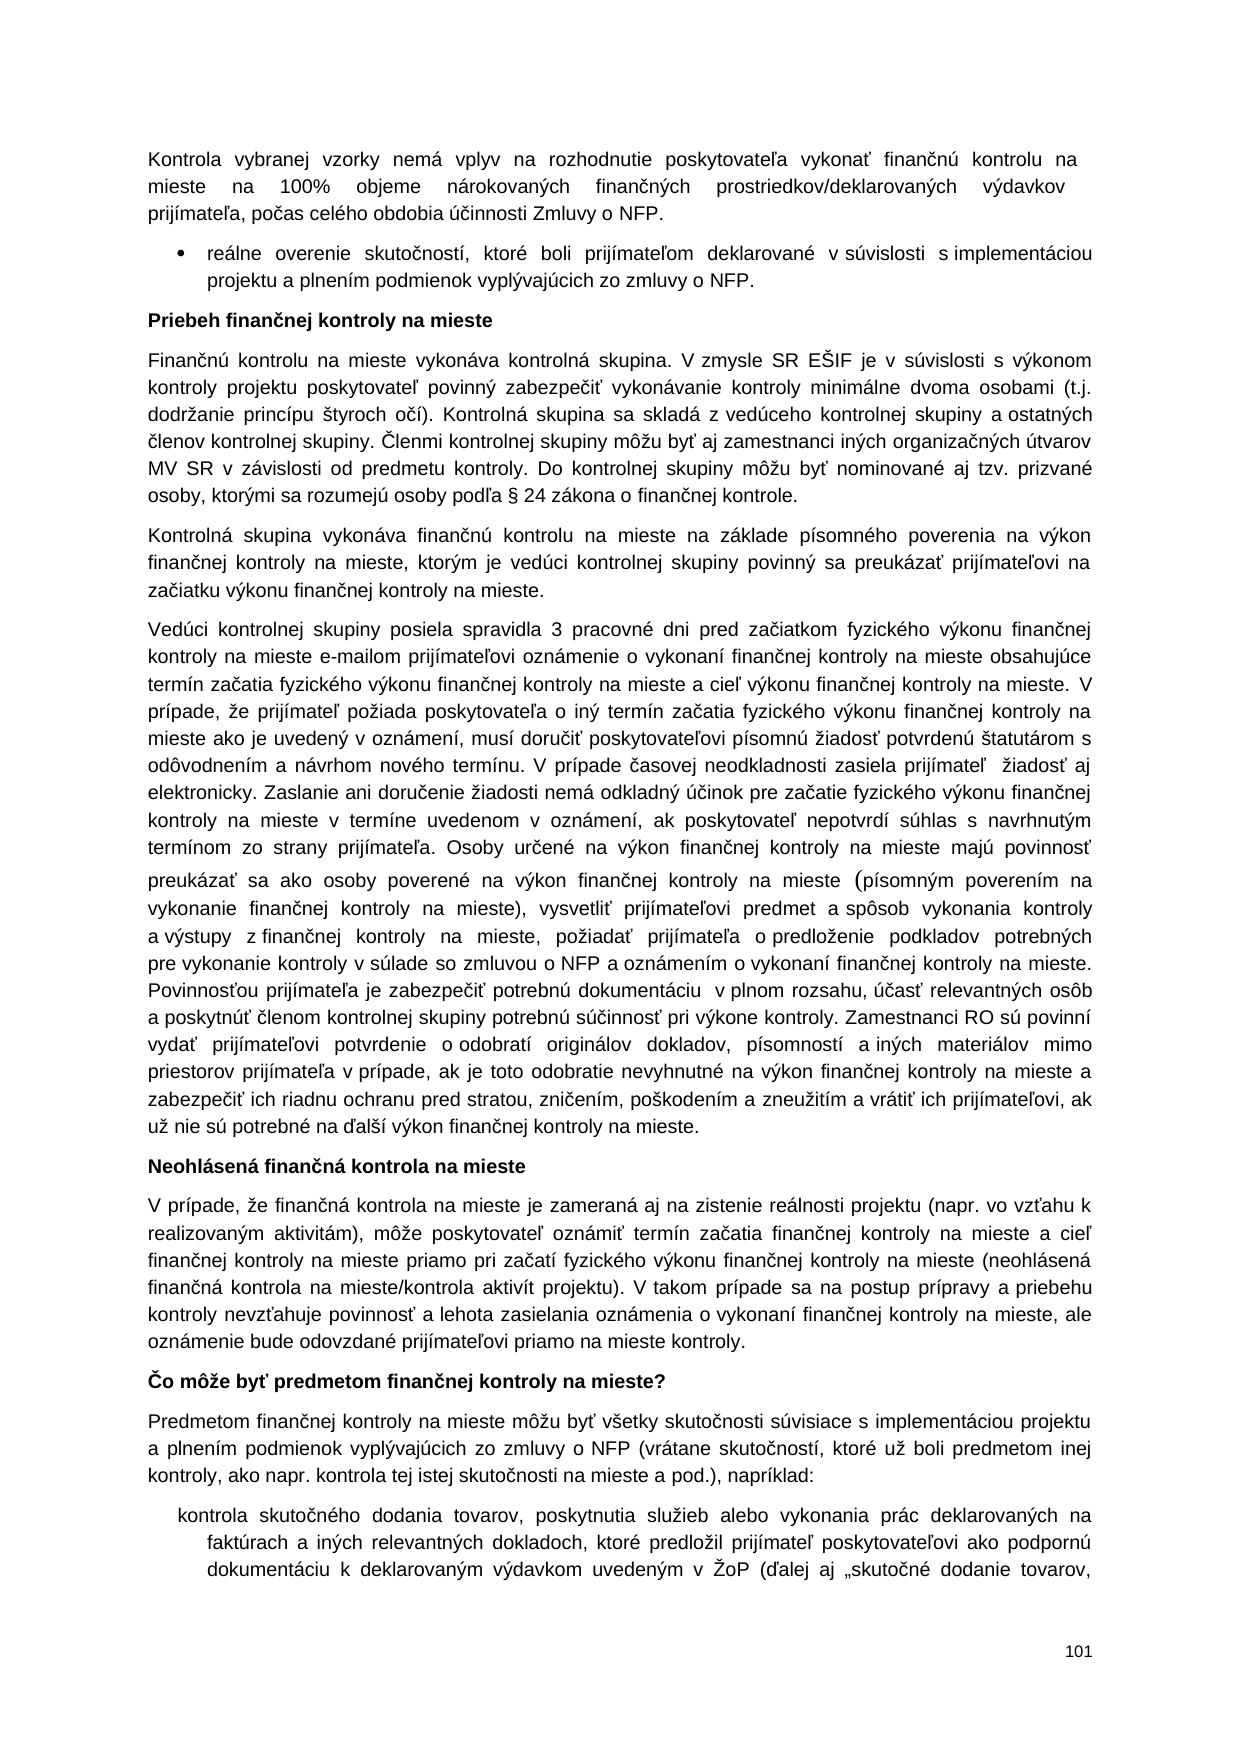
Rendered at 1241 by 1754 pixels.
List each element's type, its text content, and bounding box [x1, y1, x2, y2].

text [177, 1503, 1092, 1581]
text Čo môže byť predmetom finančnej kontroly na mieste? [148, 1370, 1092, 1392]
text Neohlásená finančná kontrola na mieste [148, 1154, 1092, 1177]
text V prípade, že finančná kontrola na mieste je zameraná aj na zistenie reálnosti projektu (napr. vo vzťahu k realizovaným aktivitám), môže poskytovateľ oznámiť termín začatia finančnej kontroly na mieste a cieľ finančnej kontroly na mieste priamo pri začatí fyzického výkonu finančnej kontroly na mieste (neohlásená finančná kontrola na mieste/kontrola aktivít projektu). V takom prípade sa na postup prípravy a priebehu kontroly nevzťahuje povinnosť a lehota zasielania oznámenia o vykonaní finančnej kontroly na mieste, ale oznámenie bude odovzdané prijímateľovi priamo na mieste kontroly. [148, 1194, 1092, 1353]
text Vedúci kontrolnej skupiny posiela spravidla 3 pracovné dni pred začiatkom fyzického výkonu finančnej kontroly na mieste e-mailom prijímateľovi oznámenie o vykonaní finančnej kontroly na mieste obsahujúce termín začatia fyzického výkonu finančnej kontroly na mieste a cieľ výkonu finančnej kontroly na mieste. V prípade, že prijímateľ požiada poskytovateľa o iný termín začatia fyzického výkonu finančnej kontroly na mieste ako je uvedený v oznámení, musí doručiť poskytovateľovi písomnú žiadosť potvrdenú štatutárom s odôvodnením a návrhom nového termínu. V prípade časovej neodkladnosti zasiela prijímateľ žiadosť aj elektronicky. Zaslanie ani doručenie žiadosti nemá odkladný účinok pre začatie fyzického výkonu finančnej kontroly na mieste v termíne uvedenom v oznámení, ak poskytovateľ nepotvrdí súhlas s navrhnutým termínom zo strany prijímateľa. Osoby určené na výkon finančnej kontroly na mieste majú povinnosť preukázať sa ako osoby poverené na výkon finančnej kontroly na mieste (písomným poverením na vykonanie finančnej kontroly na mieste), vysvetliť prijímateľovi predmet a spôsob vykonania kontroly a výstupy z finančnej kontroly na mieste, požiadať prijímateľa o predloženie podkladov potrebných pre vykonanie kontroly v súlade so zmluvou o NFP a oznámením o vykonaní finančnej kontroly na mieste. Povinnosťou prijímateľa je zabezpečiť potrebnú dokumentáciu v plnom rozsahu, účasť relevantných osôb a poskytnúť členom kontrolnej skupiny potrebnú súčinnosť pri výkone kontroly. Zamestnanci RO sú povinní vydať prijímateľovi potvrdenie o odobratí originálov dokladov, písomností a iných materiálov mimo priestorov prijímateľa v prípade, ak je toto odobratie nevyhnutné na výkon finančnej kontroly na mieste a zabezpečiť ich riadnu ochranu pred stratou, zničením, poškodením a zneužitím a vrátiť ich prijímateľovi, ak už nie sú potrebné na ďalší výkon finančnej kontroly na mieste. [148, 618, 1092, 1137]
text Priebeh finančnej kontroly na mieste [148, 309, 1092, 331]
text Kontrolná skupina vykonáva finančnú kontrolu na mieste na základe písomného poverenia na výkon finančnej kontroly na mieste, ktorým je vedúci kontrolnej skupiny povinný sa preukázať prijímateľovi na začiatku výkonu finančnej kontroly na mieste. [148, 524, 1092, 601]
text Predmetom finančnej kontroly na mieste môžu byť všetky skutočnosti súvisiace s implementáciou projektu a plnením podmienok vyplývajúcich zo zmluvy o NFP (vrátane skutočností, ktoré už boli predmetom inej kontroly, ako napr. kontrola tej istej skutočnosti na mieste a pod.), napríklad: [148, 1409, 1092, 1487]
list reálne overenie skutočností, ktoré boli prijímateľom deklarované v súvislosti s implementáciou projektu a plnením podmienok vyplývajúcich zo zmluvy o NFP. [177, 242, 1092, 292]
text Finančnú kontrolu na mieste vykonáva kontrolná skupina. V zmysle SR EŠIF je v súvislosti s výkonom kontroly projektu poskytovateľ povinný zabezpečiť vykonávanie kontroly minimálne dvoma osobami (t.j. dodržanie princípu štyroch očí). Kontrolná skupina sa skladá z vedúceho kontrolnej skupiny a ostatných členov kontrolnej skupiny. Členmi kontrolnej skupiny môžu byť aj zamestnanci iných organizačných útvarov MV SR v závislosti od predmetu kontroly. Do kontrolnej skupiny môžu byť nominované aj tzv. prizvané osoby, ktorými sa rozumejú osoby podľa § 24 zákona o finančnej kontrole. [148, 348, 1092, 507]
text Kontrola vybranej vzorky nemá vplyv na rozhodnutie poskytovateľa vykonať finančnú kontrolu na mieste na 100% objeme nárokovaných finančných prostriedkov/deklarovaných výdavkov prijímateľa, počas celého obdobia účinnosti Zmluvy o NFP. [148, 148, 1092, 225]
